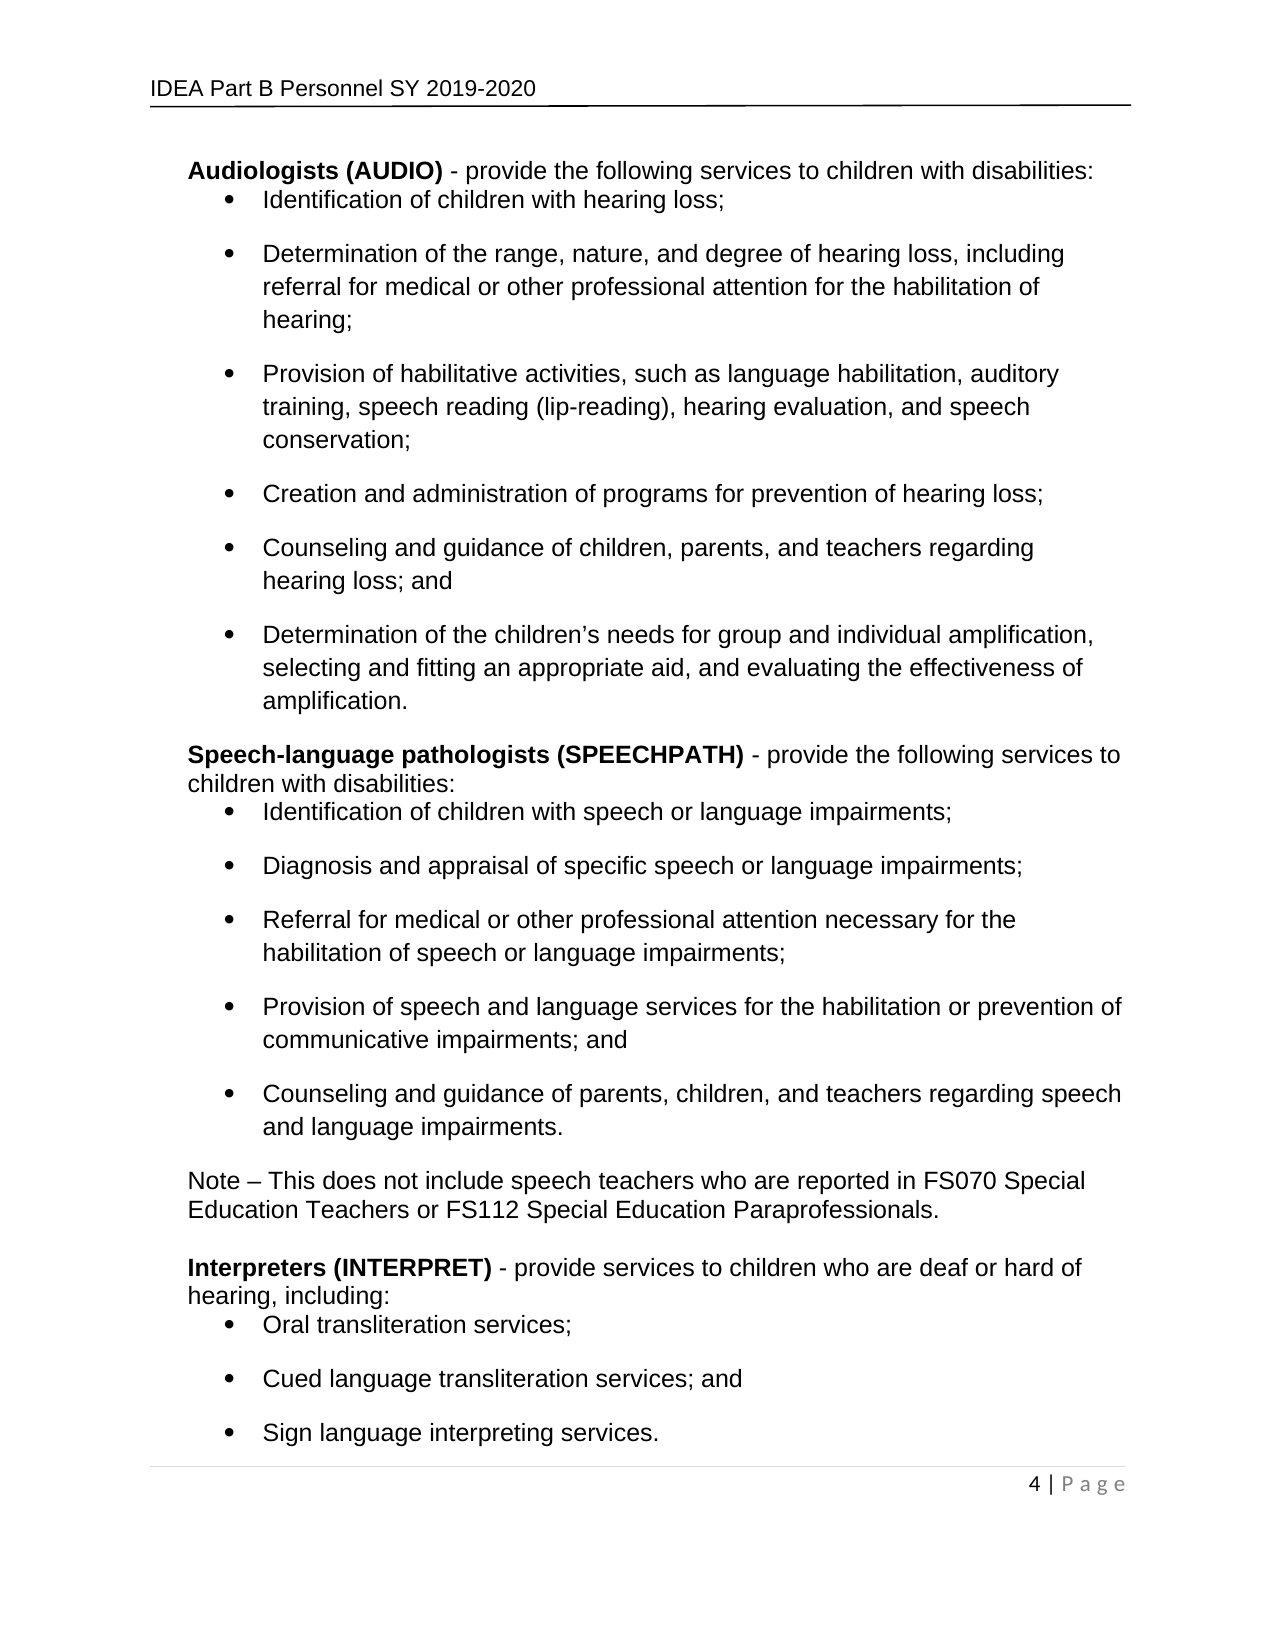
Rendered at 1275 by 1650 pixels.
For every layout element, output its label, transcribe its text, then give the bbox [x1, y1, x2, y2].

text Speech-language pathologists (SPEECHPATH) - provide the following services to children with disabilities: [187, 740, 1125, 797]
list Counseling and guidance of parents, children, and teachers regarding speech and language impairments. [225, 1079, 1125, 1141]
list Diagnosis and appraisal of specific speech or language impairments; [225, 851, 1125, 880]
list Determination of the range, nature, and degree of hearing loss, including referral for medical or other professional attention for the habilitation of hearing; [225, 239, 1125, 334]
list Determination of the children’s needs for group and individual amplification, selecting and fitting an appropriate aid, and evaluating the effectiveness of amplification. [225, 620, 1125, 715]
text Note – This does not include speech teachers who are reported in FS070 Special Education Teachers or FS112 Special Education Paraprofessionals. [187, 1166, 1125, 1224]
list Creation and administration of programs for prevention of hearing loss; [225, 479, 1125, 508]
list Counseling and guidance of children, parents, and teachers regarding hearing loss; and [225, 533, 1125, 595]
list Oral transliteration services; [225, 1310, 1125, 1339]
list Provision of habilitative activities, such as language habilitation, auditory training, speech reading (lip-reading), hearing evaluation, and speech conservation; [225, 359, 1125, 454]
text Interpreters (INTERPRET) - provide services to children who are deaf or hard of hearing, including: [187, 1252, 1125, 1310]
list Referral for medical or other professional attention necessary for the habilitation of speech or language impairments; [225, 905, 1125, 967]
list Identification of children with speech or language impairments; [225, 797, 1125, 826]
list Cued language transliteration services; and [225, 1364, 1125, 1393]
list Identification of children with hearing loss; [225, 185, 1125, 214]
list Sign language interpreting services. [225, 1418, 1125, 1447]
text Audiologists (AUDIO) - provide the following services to children with disabilities: [187, 156, 1125, 185]
list Provision of speech and language services for the habilitation or prevention of communicative impairments; and [225, 992, 1125, 1054]
